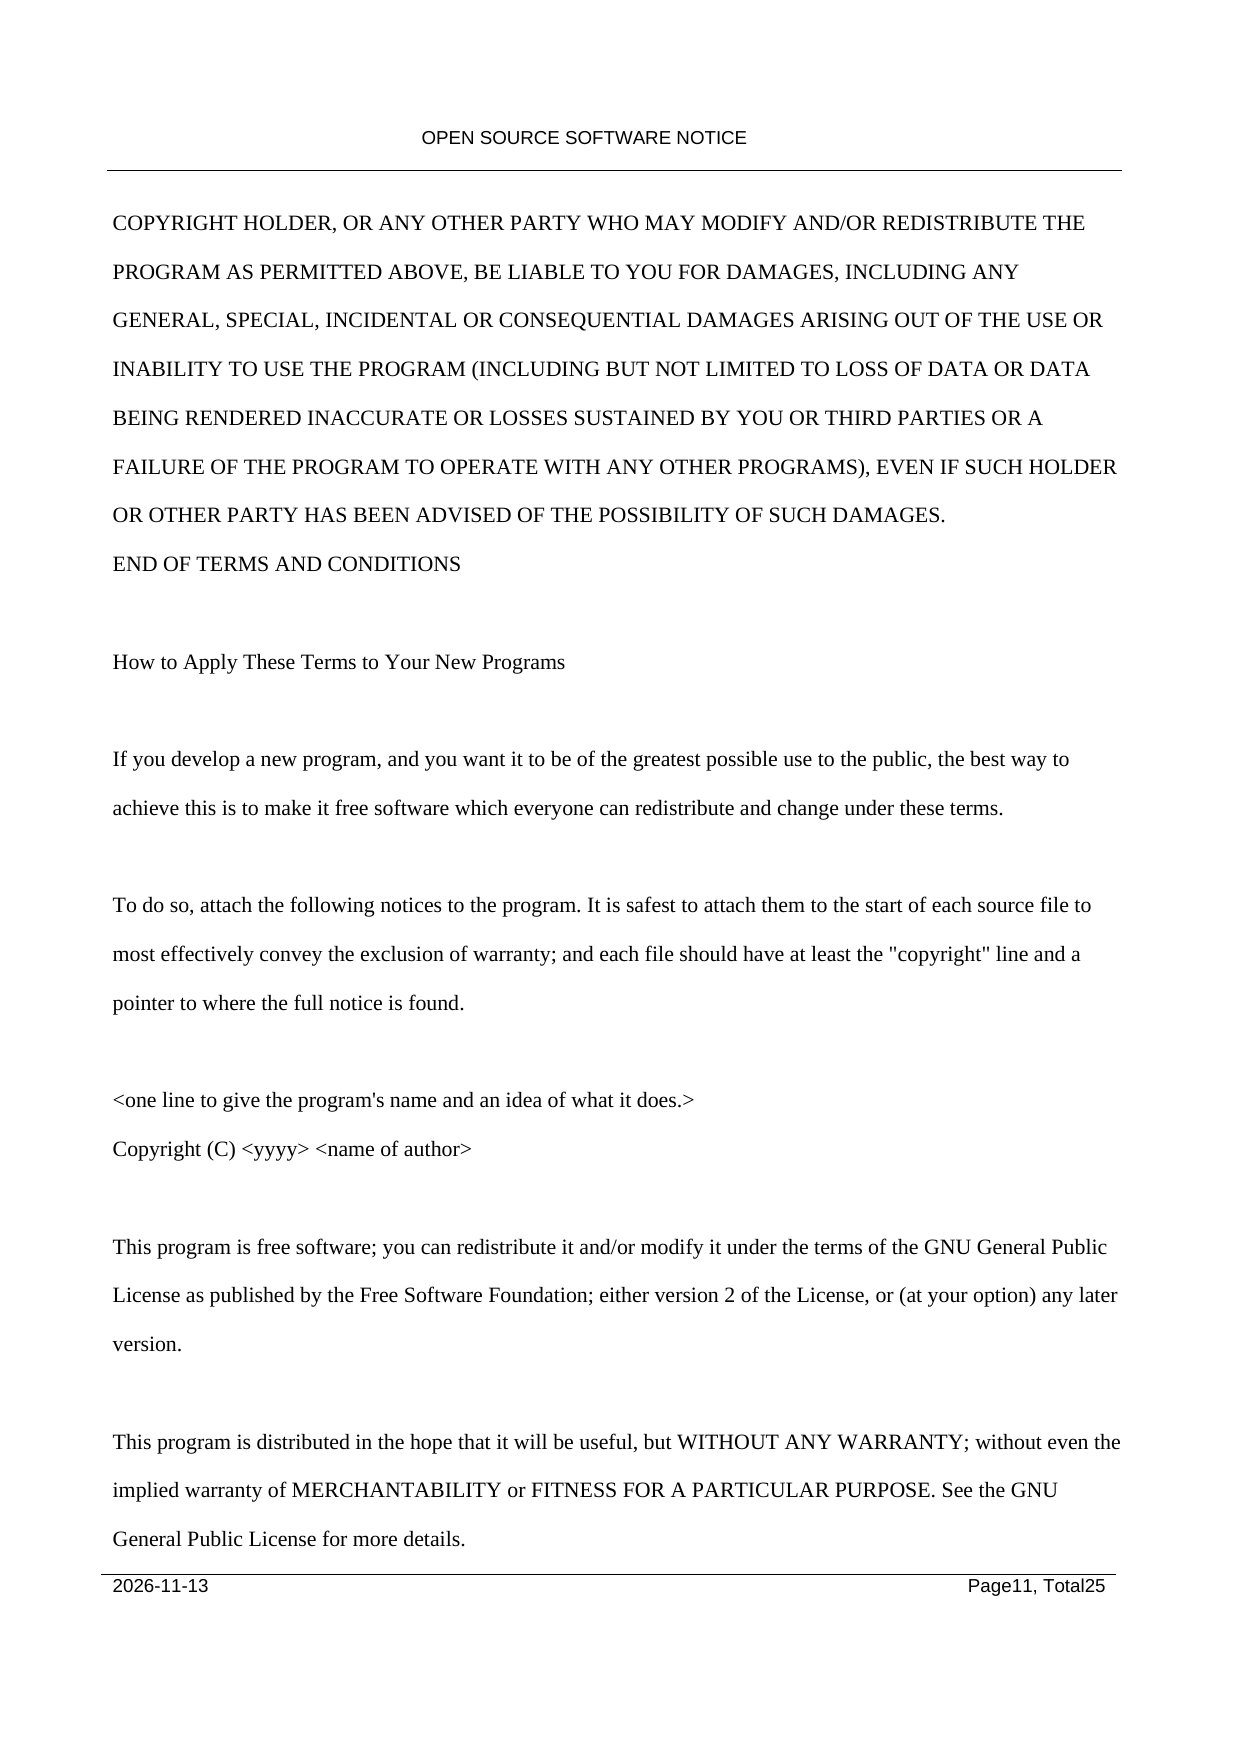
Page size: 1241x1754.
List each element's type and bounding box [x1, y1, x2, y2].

text [112, 206, 1128, 1555]
